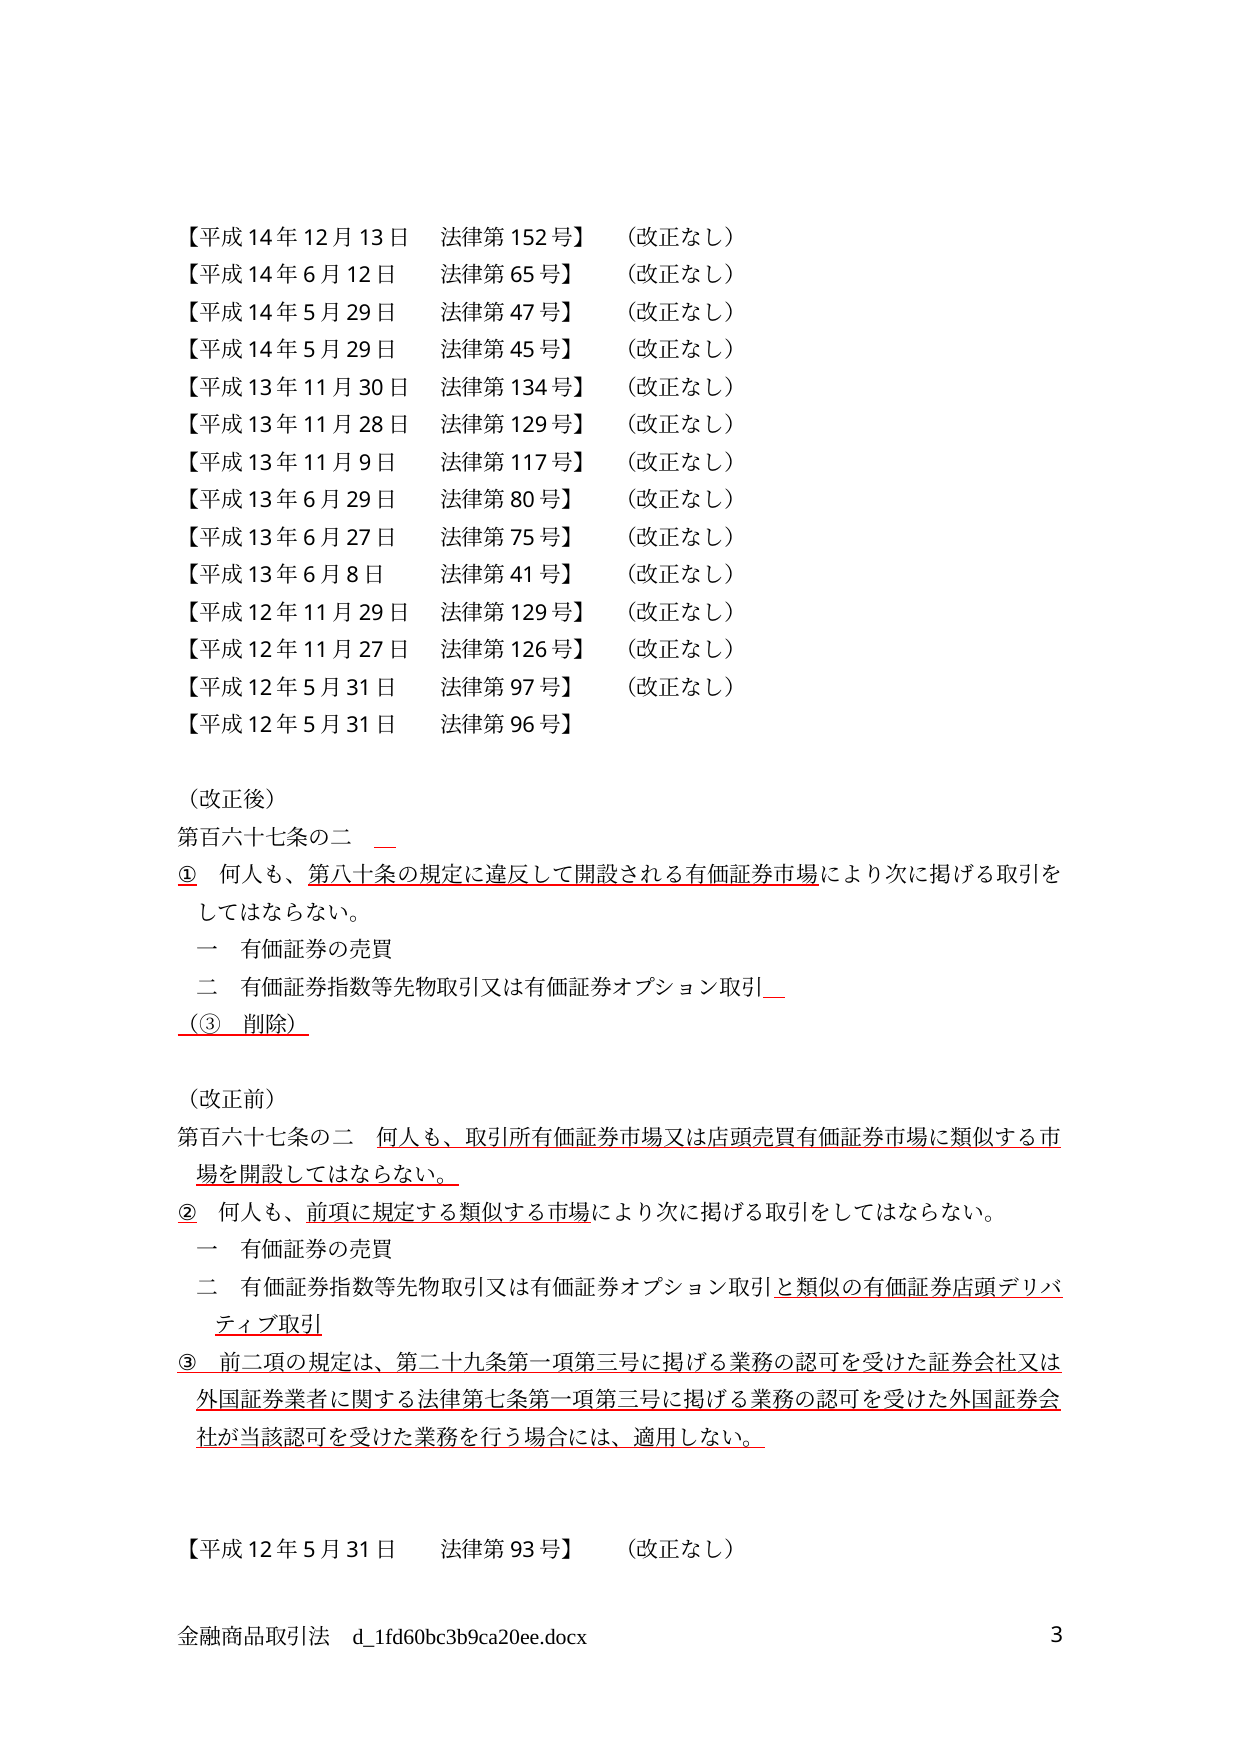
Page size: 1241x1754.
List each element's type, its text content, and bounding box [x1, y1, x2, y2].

text ② 何人も、前項に規定する類似する市場により次に掲げる取引をしてはならない。 [177, 1192, 1063, 1229]
text 第百六十七条の二 何人も、取引所有価証券市場又は店頭売買有価証券市場に類似する市場を開設してはならない。 [177, 1117, 1063, 1192]
text 【平成13年6月29日 法律第80号】 （改正なし） [177, 479, 1063, 517]
text 【平成14年5月29日 法律第45号】 （改正なし） [177, 329, 1063, 367]
text （改正前） [177, 1079, 1063, 1117]
text 二 有価証券指数等先物取引又は有価証券オプション取引 [196, 967, 1063, 1004]
text （改正後） [177, 779, 1063, 817]
text 【平成14年5月29日 法律第47号】 （改正なし） [177, 292, 1063, 329]
text 【平成13年11月9日 法律第117号】 （改正なし） [177, 442, 1063, 479]
text 【平成12年5月31日 法律第96号】 [177, 704, 1063, 742]
text 【平成12年5月31日 法律第93号】 （改正なし） [177, 1529, 1063, 1567]
text ① 何人も、第八十条の規定に違反して開設される有価証券市場により次に掲げる取引をしてはならない。 [177, 854, 1063, 929]
text 一 有価証券の売買 [196, 929, 1063, 967]
text 【平成12年11月29日 法律第129号】 （改正なし） [177, 592, 1063, 629]
text 【平成13年6月27日 法律第75号】 （改正なし） [177, 517, 1063, 554]
text 【平成14年12月13日 法律第152号】 （改正なし） [177, 217, 1063, 254]
text （③ 削除） [177, 1004, 1063, 1042]
text 【平成12年5月31日 法律第97号】 （改正なし） [177, 667, 1063, 704]
text 一 有価証券の売買 [196, 1229, 1063, 1267]
text ③ 前二項の規定は、第二十九条第一項第三号に掲げる業務の認可を受けた証券会社又は外国証券業者に関する法律第七条第一項第三号に掲げる業務の認可を受けた外国証券会社が当該認可を受けた業務を行う場合には、適用しない。 [177, 1342, 1063, 1454]
text 【平成14年6月12日 法律第65号】 （改正なし） [177, 254, 1063, 292]
text 【平成13年11月30日 法律第134号】 （改正なし） [177, 367, 1063, 404]
text 【平成12年11月27日 法律第126号】 （改正なし） [177, 629, 1063, 667]
text 第百六十七条の二 [177, 817, 1063, 854]
text 【平成13年6月8日 法律第41号】 （改正なし） [177, 554, 1063, 592]
text 二 有価証券指数等先物取引又は有価証券オプション取引と類似の有価証券店頭デリバティブ取引 [196, 1267, 1063, 1342]
text 【平成13年11月28日 法律第129号】 （改正なし） [177, 404, 1063, 442]
